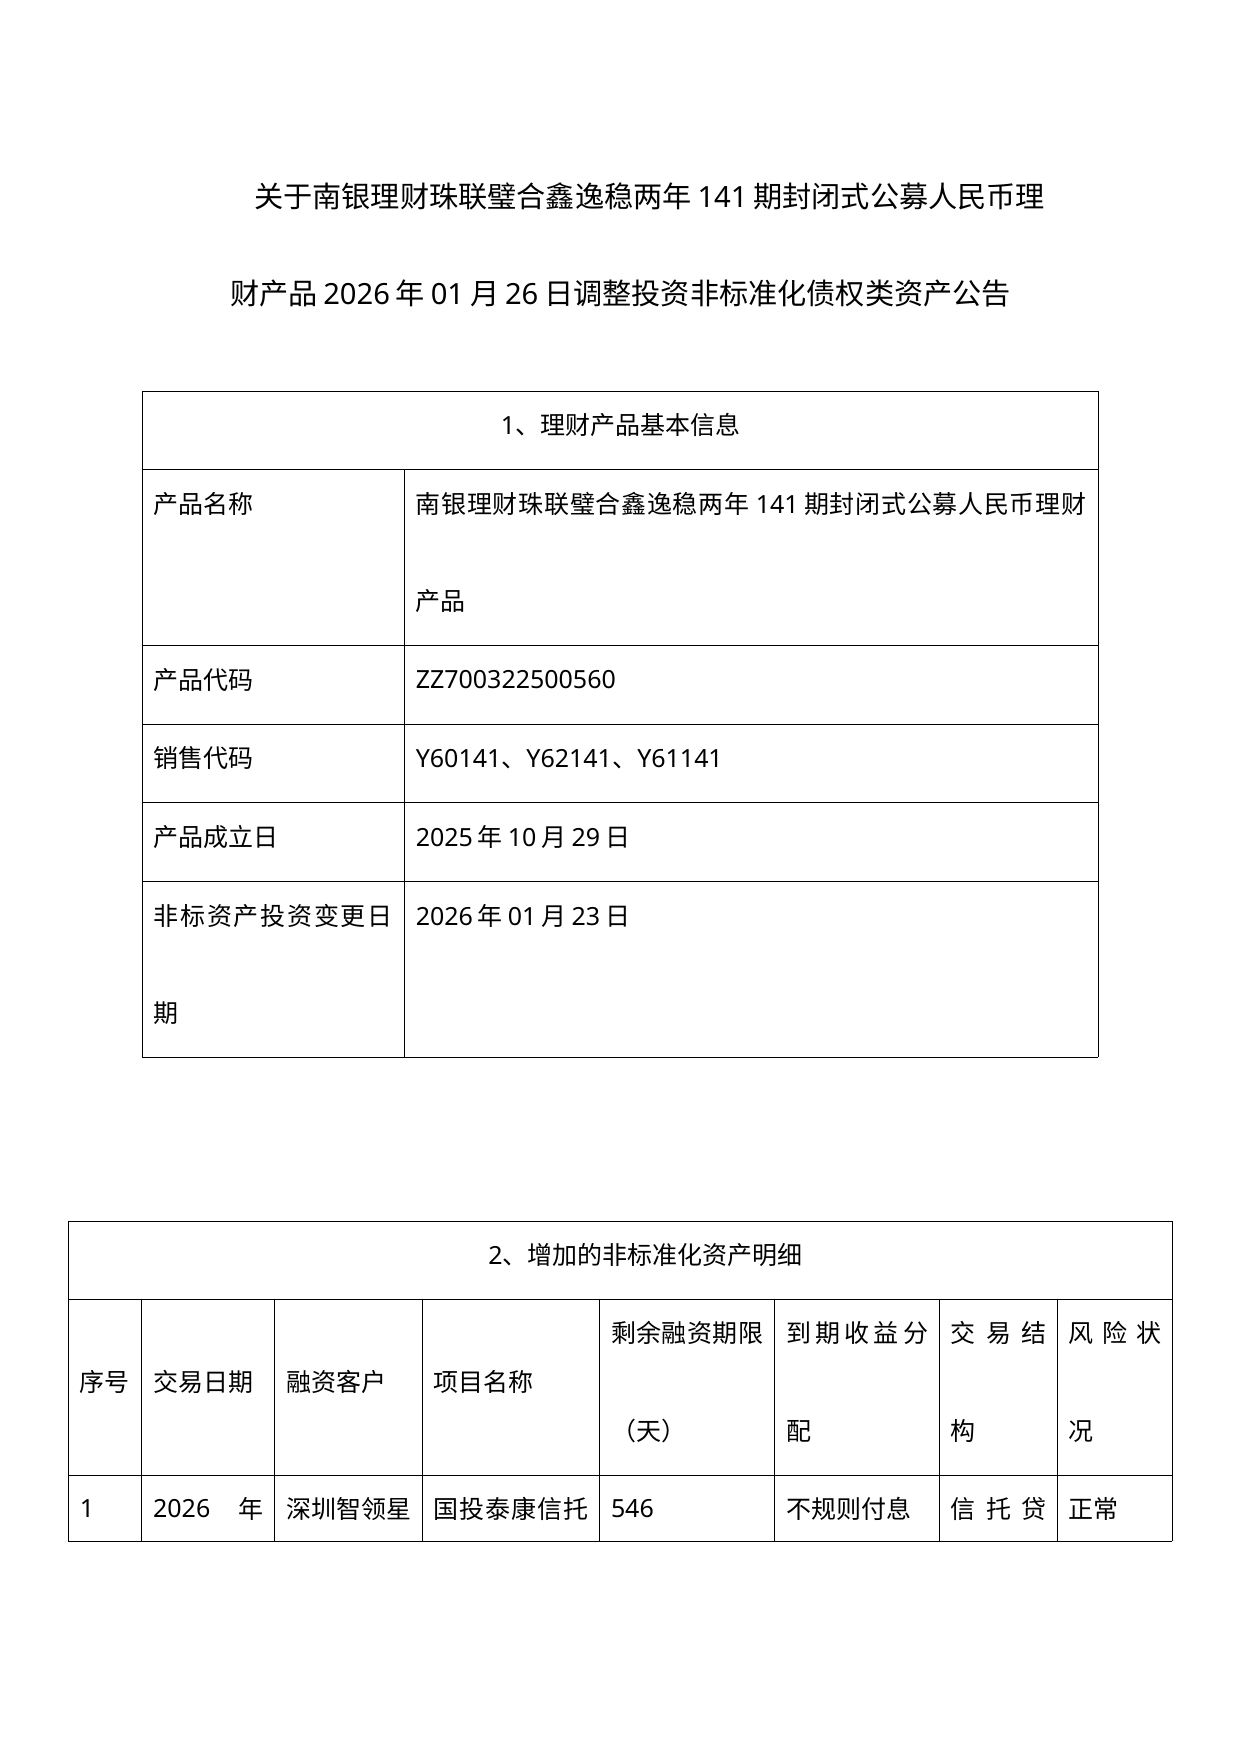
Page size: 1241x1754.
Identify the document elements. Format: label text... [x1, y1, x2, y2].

table_cell 2026年01月23日 [405, 882, 1098, 1057]
table_cell 交易结构 [940, 1300, 1057, 1474]
table_cell 深圳智领星辰科技有限公司 [275, 1476, 422, 1541]
table_cell 到期收益分配 [775, 1300, 939, 1474]
table_cell 产品名称 [143, 470, 404, 645]
table_header 1、理财产品基本信息 [143, 392, 1098, 469]
text 关于南银理财珠联璧合鑫逸稳两年141期封闭式公募人民币理财产品2026年01月26日调整投资非标准化债权类资产公告 [187, 162, 1053, 324]
table_cell 融资客户 [275, 1300, 422, 1474]
table_cell Y60141、Y62141、Y61141 [405, 725, 1098, 802]
table_cell 产品代码 [143, 646, 404, 723]
table_cell 2025年10月29日 [405, 803, 1098, 881]
table_cell 2026年01月23日 [142, 1476, 274, 1541]
table_cell 不规则付息 [775, 1476, 939, 1541]
table_cell 非标资产投资变更日期 [143, 882, 404, 1057]
table_cell 风险状况 [1058, 1300, 1172, 1474]
table_cell 序号 [69, 1300, 141, 1474]
table_cell 产品成立日 [143, 803, 404, 881]
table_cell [423, 1476, 599, 1541]
table_cell 546 [600, 1476, 774, 1541]
table_cell 剩余融资期限（天） [600, 1300, 774, 1474]
table_cell 销售代码 [143, 725, 404, 802]
table_cell ZZ700322500560 [405, 646, 1098, 723]
table_cell 1 [69, 1476, 141, 1541]
table_header 2、增加的非标准化资产明细 [69, 1222, 1172, 1298]
table_cell 信托贷款 [940, 1476, 1057, 1541]
table_cell 交易日期 [142, 1300, 274, 1474]
table_cell 南银理财珠联璧合鑫逸稳两年141期封闭式公募人民币理财产品 [405, 470, 1098, 645]
table_cell 正常 [1058, 1476, 1172, 1541]
table_cell 项目名称 [423, 1300, 599, 1474]
